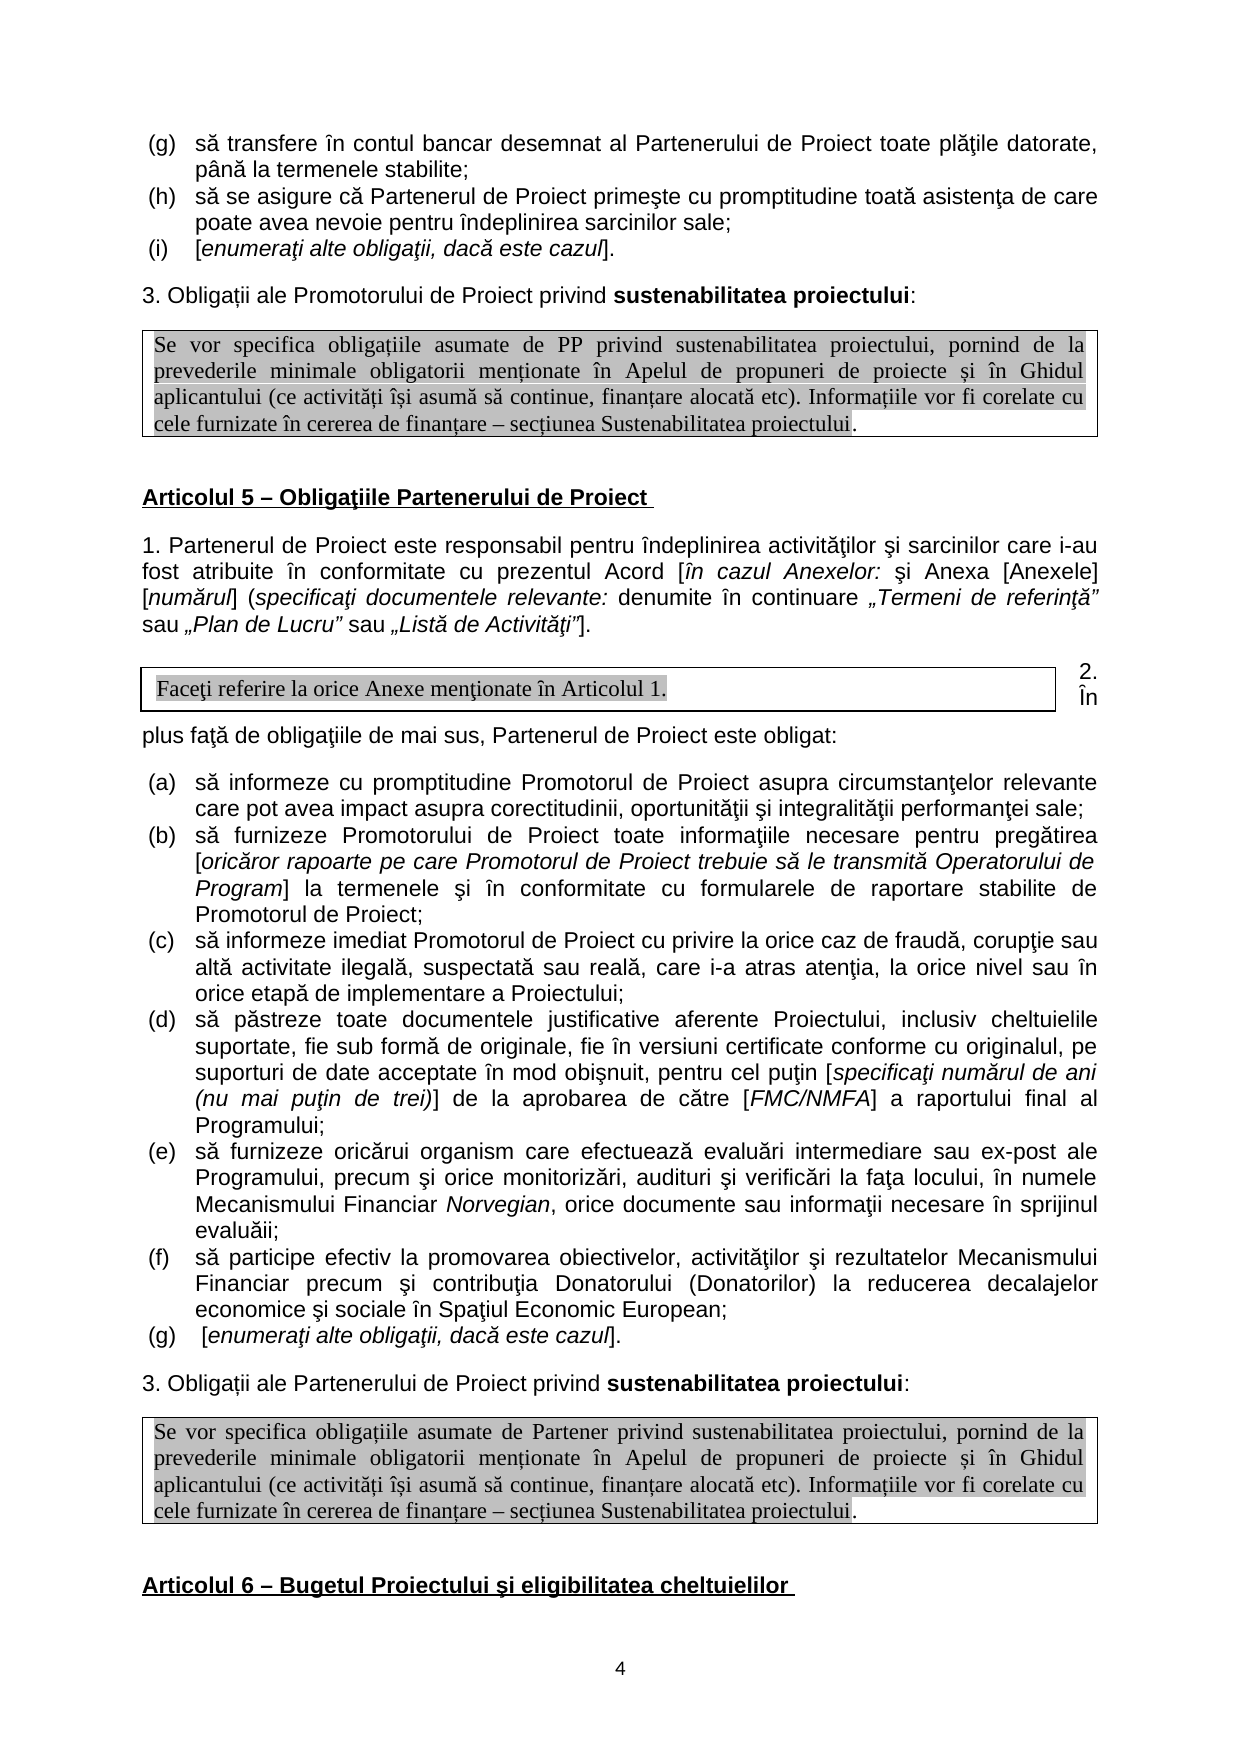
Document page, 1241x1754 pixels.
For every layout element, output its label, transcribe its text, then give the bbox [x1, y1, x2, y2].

table_header Se vor specifica obligațiile asumate de PP privind sustenabilitatea proiectului, pornind de la prevederile minimale obligatorii menționate în Apelul de propuneri de proiecte și în Ghidul aplicantului (ce activități își asumă să continue, finanțare alocată etc). Informațiile vor fi corelate cu cele furnizate în cererea de finanțare – secțiunea Sustenabilitatea proiectului. [143, 331, 1097, 436]
list să păstreze toate documentele justificative aferente Proiectului, inclusiv cheltuielile suportate, fie sub formă de originale, fie ȋn versiuni certificate conforme cu originalul, pe suporturi de date acceptate ȋn mod obişnuit, pentru cel puţin [specificaţi numărul de ani (nu mai puţin de trei)] de la aprobarea de către [FMC/NMFA] a raportului final al Programului; [148, 1006, 1098, 1138]
text Articolul 6 – Bugetul Proiectului şi eligibilitatea cheltuielilor [142, 1572, 1098, 1598]
text Articolul 5 – Obligaţiile Partenerului de Proiect [142, 484, 1098, 511]
text 3. Obligații ale Partenerului de Proiect privind sustenabilitatea proiectului: [142, 1370, 1098, 1396]
table_header Se vor specifica obligațiile asumate de Partener privind sustenabilitatea proiectului, pornind de la prevederile minimale obligatorii menționate în Apelul de propuneri de proiecte și în Ghidul aplicantului (ce activități își asumă să continue, finanțare alocată etc). Informațiile vor fi corelate cu cele furnizate în cererea de finanțare – secțiunea Sustenabilitatea proiectului. [852, 1418, 1097, 1523]
list să furnizeze oricărui organism care efectuează evaluări intermediare sau ex-post ale Programului, precum şi orice monitorizări, audituri şi verificări la faţa locului, ȋn numele Mecanismului Financiar Norvegian, orice documente sau informaţii necesare ȋn sprijinul evaluăii; [148, 1138, 1098, 1243]
list [enumeraţi alte obligaţii, dacă este cazul]. [148, 235, 1098, 262]
list să furnizeze Promotorului de Proiect toate informaţiile necesare pentru pregătirea [oricăror rapoarte pe care Promotorul de Proiect trebuie să le transmită Operatorului de Program] la termenele şi ȋn conformitate cu formularele de raportare stabilite de Promotorul de Proiect; [148, 822, 1098, 927]
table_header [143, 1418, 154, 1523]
list să participe efectiv la promovarea obiectivelor, activităţilor şi rezultatelor Mecanismului Financiar precum şi contribuţia Donatorului (Donatorilor) la reducerea decalajelor economice şi sociale ȋn Spaţiul Economic European; [148, 1243, 1098, 1322]
text 1. Partenerul de Proiect este responsabil pentru ȋndeplinirea activităţilor şi sarcinilor care i-au fost atribuite ȋn conformitate cu prezentul Acord [ȋn cazul Anexelor: şi Anexa [Anexele] [numărul] (specificaţi documentele relevante: denumite ȋn continuare „Termeni de referinţă” sau „Plan de Lucru” sau „Listă de Activităţi”]. [142, 532, 1098, 637]
list să informeze imediat Promotorul de Proiect cu privire la orice caz de fraudă, corupţie sau altă activitate ilegală, suspectată sau reală, care i-a atras atenţia, la orice nivel sau ȋn orice etapă de implementare a Proiectului; [148, 927, 1098, 1006]
text 3. Obligații ale Promotorului de Proiect privind sustenabilitatea proiectului: [142, 282, 1098, 309]
list să se asigure că Partenerul de Proiect primeşte cu promptitudine toată asistenţa de care poate avea nevoie pentru ȋndeplinirea sarcinilor sale; [148, 183, 1098, 235]
list să informeze cu promptitudine Promotorul de Proiect asupra circumstanţelor relevante care pot avea impact asupra corectitudinii, oportunităţii şi integralităţii performanţei sale; [148, 769, 1098, 822]
text 2. Ȋn plus faţă de obligaţiile de mai sus, Partenerul de Proiect este obligat: [142, 658, 1098, 748]
list să transfere ȋn contul bancar desemnat al Partenerului de Proiect toate plăţile datorate, până la termenele stabilite; [148, 130, 1098, 183]
list [enumeraţi alte obligaţii, dacă este cazul]. [148, 1322, 1098, 1349]
